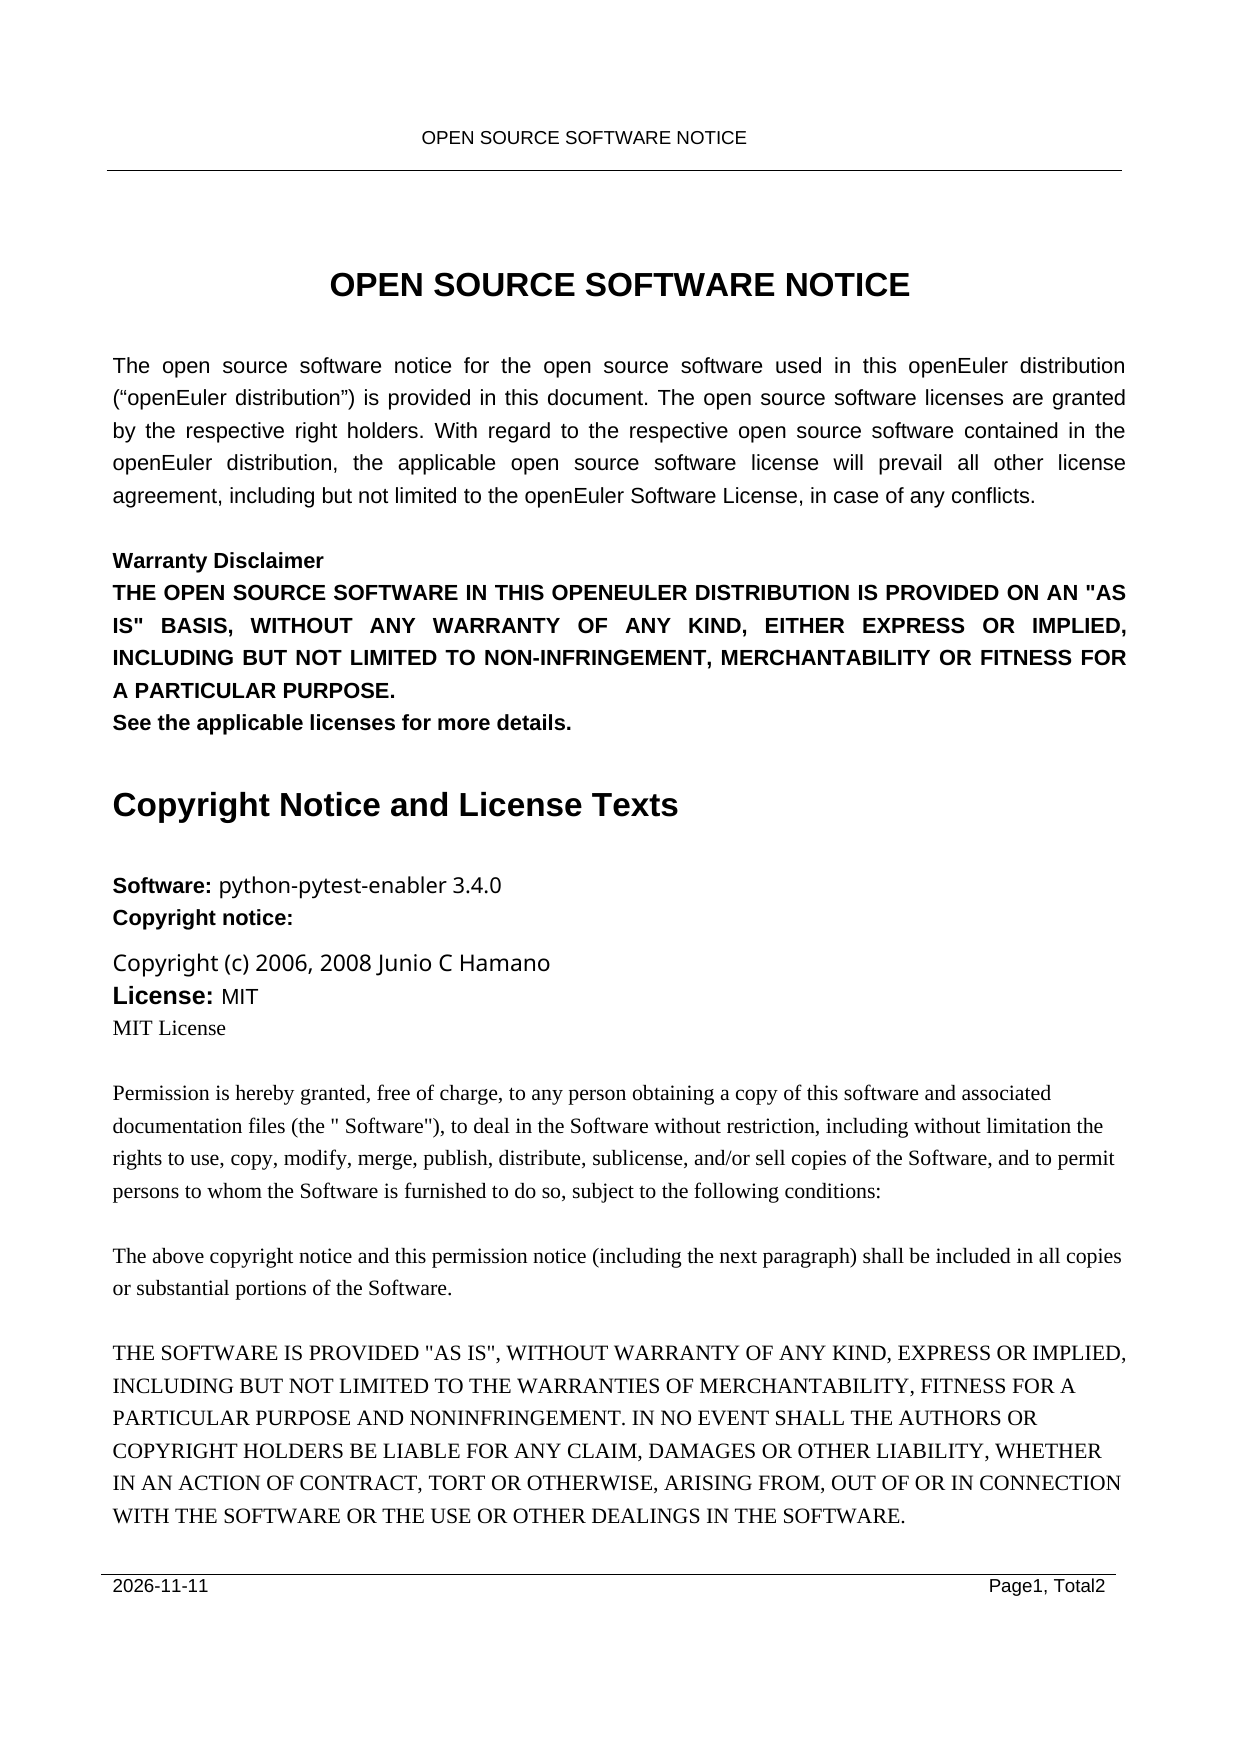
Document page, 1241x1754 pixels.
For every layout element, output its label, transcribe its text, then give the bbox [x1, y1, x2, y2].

text The open source software notice for the open source software used in this openEuler distribution (“openEuler distribution”) is provided in this document. The open source software licenses are granted by the respective right holders. With regard to the respective open source software contained in the openEuler distribution, the applicable open source software license will prevail all other license agreement, including but not limited to the openEuler Software License, in case of any conflicts. [112, 349, 1128, 511]
title Software: python-pytest-enabler 3.4.0 [112, 869, 1128, 901]
text OPEN SOURCE SOFTWARE NOTICE [112, 251, 1128, 316]
text Copyright Notice and License Texts [112, 771, 1128, 836]
text THE OPEN SOURCE SOFTWARE IN THIS OPENEULER DISTRIBUTION IS PROVIDED ON AN "AS IS" BASIS, WITHOUT ANY WARRANTY OF ANY KIND, EITHER EXPRESS OR IMPLIED, INCLUDING BUT NOT LIMITED TO NON-INFRINGEMENT, MERCHANTABILITY OR FITNESS FOR A PARTICULAR PURPOSE. See the applicable licenses for more details. [112, 576, 1128, 739]
text License: MIT [112, 979, 1128, 1012]
text Warranty Disclaimer [112, 544, 1128, 576]
text MIT License Permission is hereby granted, free of charge, to any person obtaining a copy of this software and associated documentation files (the " Software"), to deal in the Software without restriction, including without limitation the rights to use, copy, modify, merge, publish, distribute, sublicense, and/or sell copies of the Software, and to permit persons to whom the Software is furnished to do so, subject to the following conditions: The above copyright notice and this permission notice (including the next paragraph) shall be included in all copies or substantial portions of the Software. THE SOFTWARE IS PROVIDED "AS IS", WITHOUT WARRANTY OF ANY KIND, EXPRESS OR IMPLIED, INCLUDING BUT NOT LIMITED TO THE WARRANTIES OF MERCHANTABILITY, FITNESS FOR A PARTICULAR PURPOSE AND NONINFRINGEMENT. IN NO EVENT SHALL THE AUTHORS OR COPYRIGHT HOLDERS BE LIABLE FOR ANY CLAIM, DAMAGES OR OTHER LIABILITY, WHETHER IN AN ACTION OF CONTRACT, TORT OR OTHERWISE, ARISING FROM, OUT OF OR IN CONNECTION WITH THE SOFTWARE OR THE USE OR OTHER DEALINGS IN THE SOFTWARE. [112, 1012, 1128, 1564]
text Copyright (c) 2006, 2008 Junio C Hamano [112, 947, 1128, 979]
text Copyright notice: [112, 901, 1128, 934]
